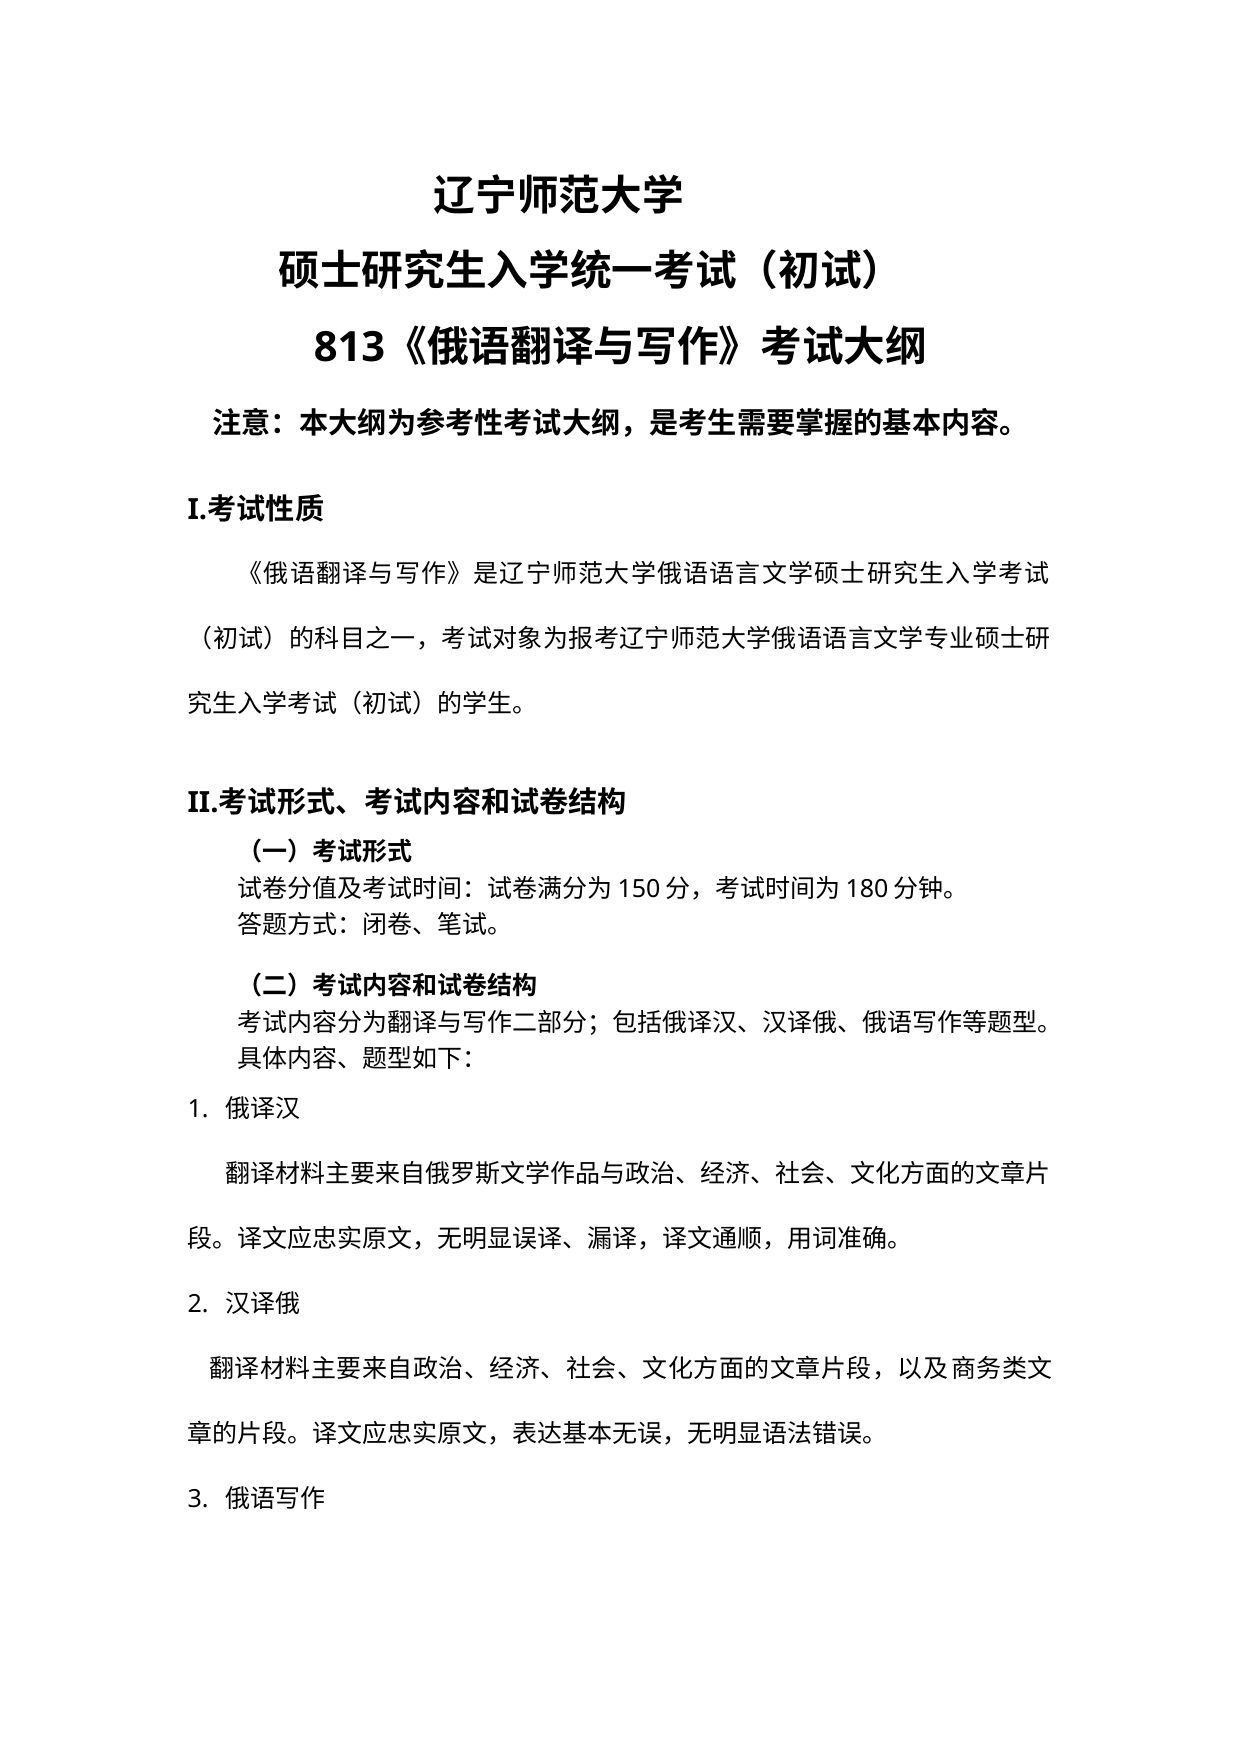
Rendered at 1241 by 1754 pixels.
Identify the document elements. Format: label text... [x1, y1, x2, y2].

text 翻译材料主要来自俄罗斯文学作品与政治、经济、社会、文化方面的文章片段。译文应忠实原文，无明显误译、漏译，译文通顺，用词准确。 [187, 1139, 1053, 1269]
text 辽宁师范大学 [187, 162, 1053, 222]
text 《俄语翻译与写作》是辽宁师范大学俄语语言文学硕士研究生入学考试（初试）的科目之一，考试对象为报考辽宁师范大学俄语语言文学专业硕士研究生入学考试（初试）的学生。 [187, 539, 1053, 734]
text I.考试性质 [187, 474, 1053, 539]
list 俄译汉 [187, 1074, 1053, 1139]
text 具体内容、题型如下： [187, 1038, 1053, 1074]
text 注意：本大纲为参考性考试大纲，是考生需要掌握的基本内容。 [187, 388, 1053, 453]
text II.考试形式、考试内容和试卷结构 [187, 767, 1053, 832]
text 813《俄语翻译与写作》考试大纲 [187, 313, 1053, 373]
text 答题方式：闭卷、笔试。 [187, 904, 1053, 941]
text 硕士研究生入学统一考试（初试） [187, 237, 1053, 298]
text 翻译材料主要来自政治、经济、社会、文化方面的文章片段，以及商务类文章的片段。译文应忠实原文，表达基本无误，无明显语法错误。 [187, 1334, 1053, 1464]
text （二）考试内容和试卷结构 [187, 966, 1053, 1002]
text 考试内容分为翻译与写作二部分；包括俄译汉、汉译俄、俄语写作等题型。 [187, 1002, 1053, 1038]
text （一）考试形式 [187, 832, 1053, 868]
list 俄语写作 [187, 1464, 1053, 1529]
list 汉译俄 [187, 1269, 1053, 1334]
text 试卷分值及考试时间：试卷满分为150分，考试时间为180分钟。 [187, 868, 1053, 904]
